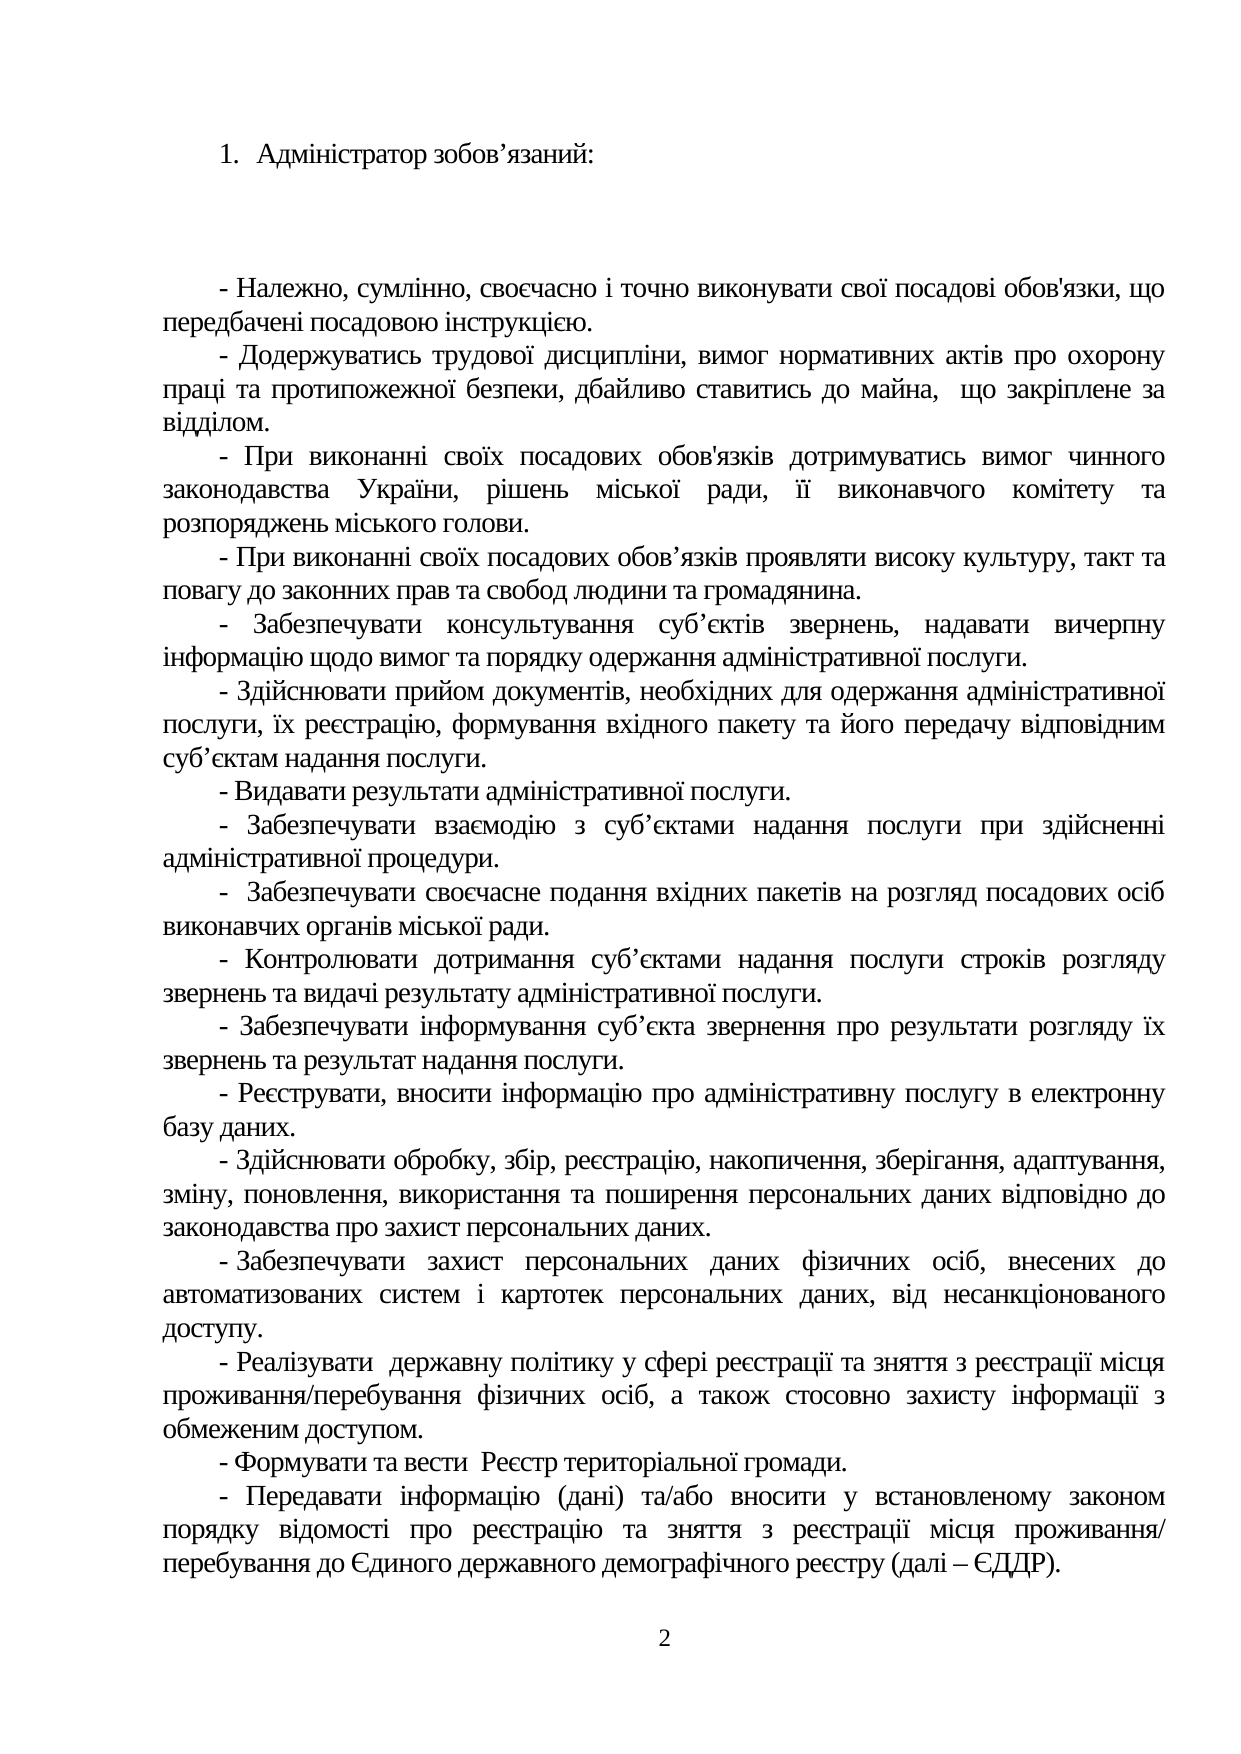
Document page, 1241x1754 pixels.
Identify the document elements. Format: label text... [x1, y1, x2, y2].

text - Формувати та вести Реєстр територіальної громади. [162, 1444, 1167, 1478]
text - При виконанні своїх посадових обов’язків проявляти високу культуру, такт та повагу до законних прав та свобод людини та громадянина. [162, 539, 1167, 606]
text - Забезпечувати консультування суб’єктів звернень, надавати вичерпну інформацію щодо вимог та порядку одержання адміністративної послуги. [162, 606, 1167, 673]
text - Здійснювати прийом документів, необхідних для одержання адміністративної послуги, їх реєстрацію, формування вхідного пакету та його передачу відповідним суб’єктам надання послуги. [162, 673, 1167, 773]
text - Забезпечувати інформування суб’єкта звернення про результати розгляду їх звернень та результат надання послуги. [162, 1008, 1167, 1075]
text - Додержуватись трудової дисципліни, вимог нормативних актів про охорону праці та протипожежної безпеки, дбайливо ставитись до майна, що закріплене за відділом. [162, 337, 1167, 438]
text - При виконанні своїх посадових обов'язків дотримуватись вимог чинного законодавства України, рішень міської ради, її виконавчого комітету та розпоряджень міського голови. [162, 438, 1167, 539]
text - Забезпечувати захист персональних даних фізичних осіб, внесених до автоматизованих систем і картотек персональних даних, від несанкціонованого доступу. [162, 1243, 1167, 1344]
text - Належно, сумлінно, своєчасно і точно виконувати свої посадові обов'язки, що передбачені посадовою інструкцією. [162, 270, 1167, 337]
text - Забезпечувати взаємодію з суб’єктами надання послуги при здійсненні адміністративної процедури. [162, 807, 1167, 874]
text - Здійснювати обробку, збір, реєстрацію, накопичення, зберігання, адаптування, зміну, поновлення, використання та поширення персональних даних відповідно до законодавства про захист персональних даних. [162, 1142, 1167, 1243]
text - Реєструвати, вносити інформацію про адміністративну послугу в електронну базу даних. [162, 1075, 1167, 1142]
text - Контролювати дотримання суб’єктами надання послуги строків розгляду звернень та видачі результату адміністративної послуги. [162, 941, 1167, 1008]
text - Реалізувати державну політику у сфері реєстрації та зняття з реєстрації місця проживання/перебування фізичних осіб, а також стосовно захисту інформації з обмеженим доступом. [162, 1344, 1167, 1444]
text - Передавати інформацію (дані) та/або вносити у встановленому законом порядку відомості про реєстрацію та зняття з реєстрації місця проживання/ перебування до Єдиного державного демографічного реєстру (далі – ЄДДР). [162, 1478, 1167, 1578]
text - Видавати результати адміністративної послуги. [162, 773, 1167, 807]
text - Забезпечувати своєчасне подання вхідних пакетів на розгляд посадових осіб виконавчих органів міської ради. [162, 874, 1167, 941]
list Адміністратор зобов’язаний: [219, 136, 1167, 170]
